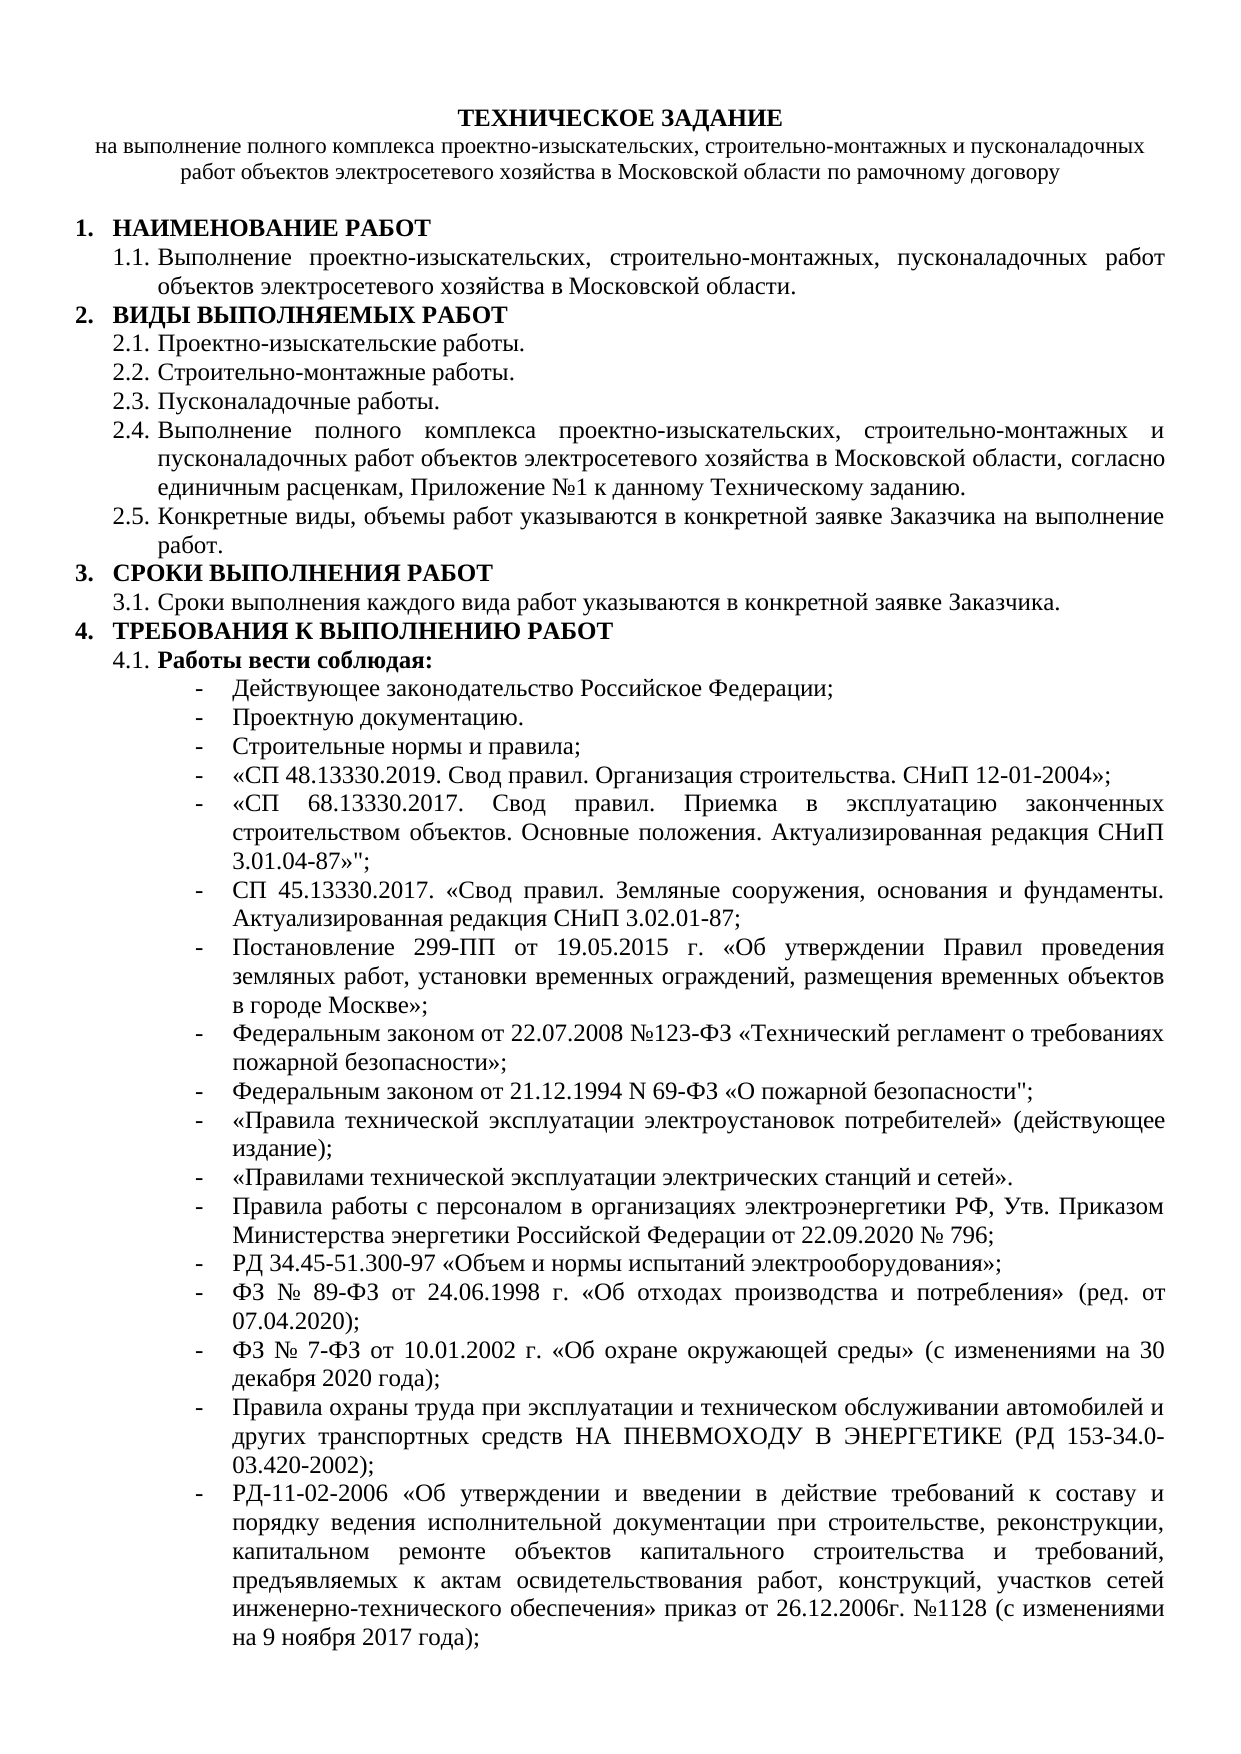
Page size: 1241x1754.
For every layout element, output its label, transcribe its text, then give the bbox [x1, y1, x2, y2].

list «Правила технической эксплуатации электроустановок потребителей» (действующее издание); [195, 1105, 1165, 1162]
text ТЕХНИЧЕСКОЕ ЗАДАНИЕ [75, 103, 1165, 132]
list РД 34.45-51.300-97 «Объем и нормы испытаний электрооборудования»; [195, 1248, 1165, 1277]
list «Правилами технической эксплуатации электрических станций и сетей». [195, 1162, 1165, 1191]
list Виды выполняемых работ [75, 300, 1165, 328]
list Работы вести соблюдая: [112, 645, 1165, 673]
list ТРЕБОВАНИЯ К ВЫПОЛНЕНИЮ РАБОТ [75, 616, 1165, 645]
list Федеральным законом от 21.12.1994 N 69-ФЗ «О пожарной безопасности"; [195, 1076, 1165, 1105]
list Проектную документацию. [195, 702, 1165, 731]
list РД-11-02-2006 «Об утверждении и введении в действие требований к составу и порядку ведения исполнительной документации при строительстве, реконструкции, капитальном ремонте объектов капитального строительства и требований, предъявляемых к актам освидетельствования работ, конструкций, участков сетей инженерно-технического обеспечения» приказ от 26.12.2006г. №1128 (с изменениями на 9 ноября 2017 года); [195, 1478, 1165, 1651]
list «СП 48.13330.2019. Свод правил. Организация строительства. СНиП 12-01-2004»; [195, 760, 1165, 788]
list Действующее законодательство Российское Федерации; [195, 673, 1165, 702]
list СРОКИ ВЫПОЛНЕНИЯ РАБОТ [75, 558, 1165, 587]
list Проектно-изыскательские работы. [112, 328, 1165, 357]
list Федеральным законом от 22.07.2008 №123-ФЗ «Технический регламент о требованиях пожарной безопасности»; [195, 1018, 1165, 1076]
list Строительные нормы и правила; [195, 731, 1165, 760]
list Правила работы с персоналом в организациях электроэнергетики РФ, Утв. Приказом Министерства энергетики Российской Федерации от 22.09.2020 № 796; [195, 1191, 1165, 1248]
list Постановление 299-ПП от 19.05.2015 г. «Об утверждении Правил проведения земляных работ, установки временных ограждений, размещения временных объектов в городе Москве»; [195, 932, 1165, 1018]
list Выполнение полного комплекса проектно-изыскательских, строительно-монтажных и пусконаладочных работ объектов электросетевого хозяйства в Московской области, согласно единичным расценкам, Приложение №1 к данному Техническому заданию. [112, 415, 1165, 501]
list ФЗ № 89-ФЗ от 24.06.1998 г. «Об отходах производства и потребления» (ред. от 07.04.2020); [195, 1277, 1165, 1335]
list Конкретные виды, объемы работ указываются в конкретной заявке Заказчика на выполнение работ. [112, 501, 1165, 558]
list Пусконаладочные работы. [112, 386, 1165, 415]
list Строительно-монтажные работы. [112, 357, 1165, 386]
list «СП 68.13330.2017. Свод правил. Приемка в эксплуатацию законченных строительством объектов. Основные положения. Актуализированная редакция СНиП 3.01.04-87»"; [195, 788, 1165, 875]
list Сроки выполнения каждого вида работ указываются в конкретной заявке Заказчика. [112, 587, 1165, 616]
list Правила охраны труда при эксплуатации и техническом обслуживании автомобилей и других транспортных средств НА ПНЕВМОХОДУ В ЭНЕРГЕТИКЕ (РД 153-34.0-03.420-2002); [195, 1392, 1165, 1478]
list СП 45.13330.2017. «Свод правил. Земляные сооружения, основания и фундаменты. Актуализированная редакция СНиП 3.02.01-87; [195, 875, 1165, 932]
list НАИМЕНОВАНИЕ РАБОТ [75, 213, 1165, 242]
list ФЗ № 7-ФЗ от 10.01.2002 г. «Об охране окружающей среды» (с изменениями на 30 декабря 2020 года); [195, 1335, 1165, 1392]
list Выполнение проектно-изыскательских, строительно-монтажных, пусконаладочных работ объектов электросетевого хозяйства в Московской области. [112, 242, 1165, 300]
text на выполнение полного комплекса проектно-изыскательских, строительно-монтажных и пусконаладочных работ объектов электросетевого хозяйства в Московской области по рамочному договору [75, 132, 1165, 184]
